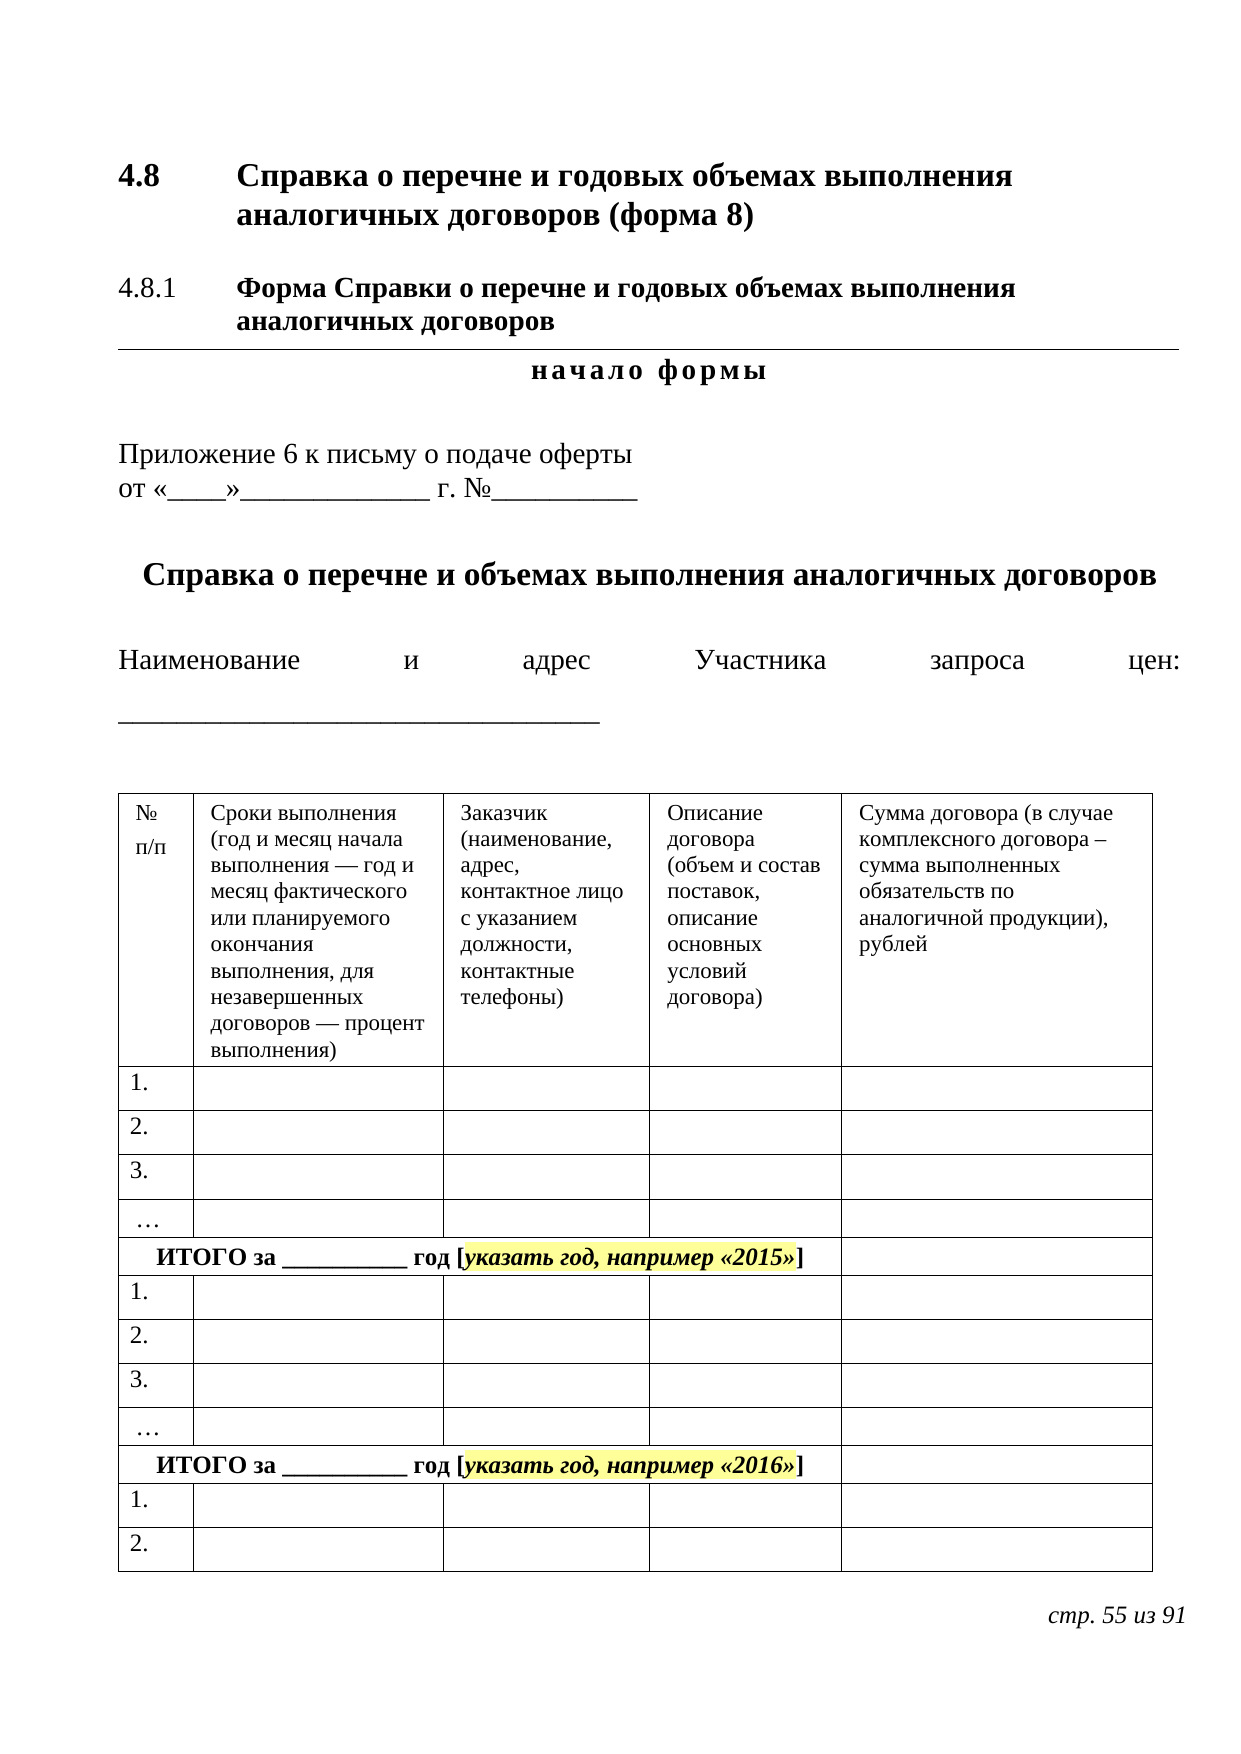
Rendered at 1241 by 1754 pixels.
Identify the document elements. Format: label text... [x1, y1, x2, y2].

table_cell ИТОГО за __________ год [указать год, например «2015»] [119, 1238, 841, 1275]
table_cell [650, 1067, 841, 1110]
table_cell [650, 1320, 841, 1363]
table_cell [650, 1276, 841, 1319]
table_cell [650, 1155, 841, 1198]
table_cell [119, 1111, 193, 1154]
text Наименование и адрес Участника запроса цен: _________________________________ [118, 642, 1181, 726]
table_cell [444, 1320, 649, 1363]
text Форма Справки о перечне и годовых объемах выполнения аналогичных договоров [118, 270, 1181, 337]
table_header Заказчик (наименование, адрес, контактное лицо с указанием должности, контактные телефоны) [444, 794, 649, 1066]
table_cell [119, 1067, 193, 1110]
table_cell … [119, 1200, 193, 1237]
table_cell [842, 1320, 1152, 1363]
table_cell [650, 1528, 841, 1571]
table_cell [650, 1111, 841, 1154]
table_cell [194, 1408, 443, 1445]
table_cell [194, 1067, 443, 1110]
table_header Сумма договора (в случае комплексного договора – сумма выполненных обязательств по аналогичной продукции), рублей [842, 794, 1152, 1066]
table_cell [842, 1067, 1152, 1110]
table_cell [842, 1276, 1152, 1319]
table_cell [444, 1528, 649, 1571]
table_cell [119, 1484, 193, 1527]
table_cell [842, 1200, 1152, 1237]
table_header Сроки выполнения (год и месяц начала выполнения — год и месяц фактического или планируемого окончания выполнения, для незавершенных договоров — процент выполнения) [194, 794, 443, 1066]
table_cell [444, 1408, 649, 1445]
table_cell [119, 1155, 193, 1198]
table_cell … [119, 1408, 193, 1445]
table_cell [444, 1484, 649, 1527]
table_cell [444, 1276, 649, 1319]
table_cell [119, 1364, 193, 1407]
table_cell [444, 1111, 649, 1154]
table_header № п/п [119, 794, 193, 1066]
table_header Описание договора (объем и состав поставок, описание основных условий договора) [650, 794, 841, 1066]
table_cell [444, 1200, 649, 1237]
table_cell [444, 1155, 649, 1198]
text начало формы [118, 350, 1179, 386]
table_cell [444, 1067, 649, 1110]
table_cell [650, 1408, 841, 1445]
table_cell [842, 1484, 1152, 1527]
table_cell [842, 1446, 1152, 1483]
table_cell [842, 1111, 1152, 1154]
table_cell [650, 1200, 841, 1237]
table_cell [842, 1155, 1152, 1198]
table_cell [842, 1238, 1152, 1275]
table_cell [119, 1528, 193, 1571]
table_cell [650, 1484, 841, 1527]
table_cell [194, 1320, 443, 1363]
table_cell [194, 1111, 443, 1154]
table_cell [650, 1364, 841, 1407]
table_cell [842, 1528, 1152, 1571]
text Справка о перечне и объемах выполнения аналогичных договоров [118, 554, 1181, 592]
table_cell [119, 1276, 193, 1319]
table_cell [194, 1528, 443, 1571]
table_cell [194, 1484, 443, 1527]
table_cell [119, 1320, 193, 1363]
table_cell [194, 1155, 443, 1198]
table_cell ИТОГО за __________ год [указать год, например «2016»] [119, 1446, 841, 1483]
table_cell [194, 1364, 443, 1407]
table_cell [444, 1364, 649, 1407]
table_cell [194, 1200, 443, 1237]
table_cell [842, 1408, 1152, 1445]
table_cell [842, 1364, 1152, 1407]
table_cell [194, 1276, 443, 1319]
